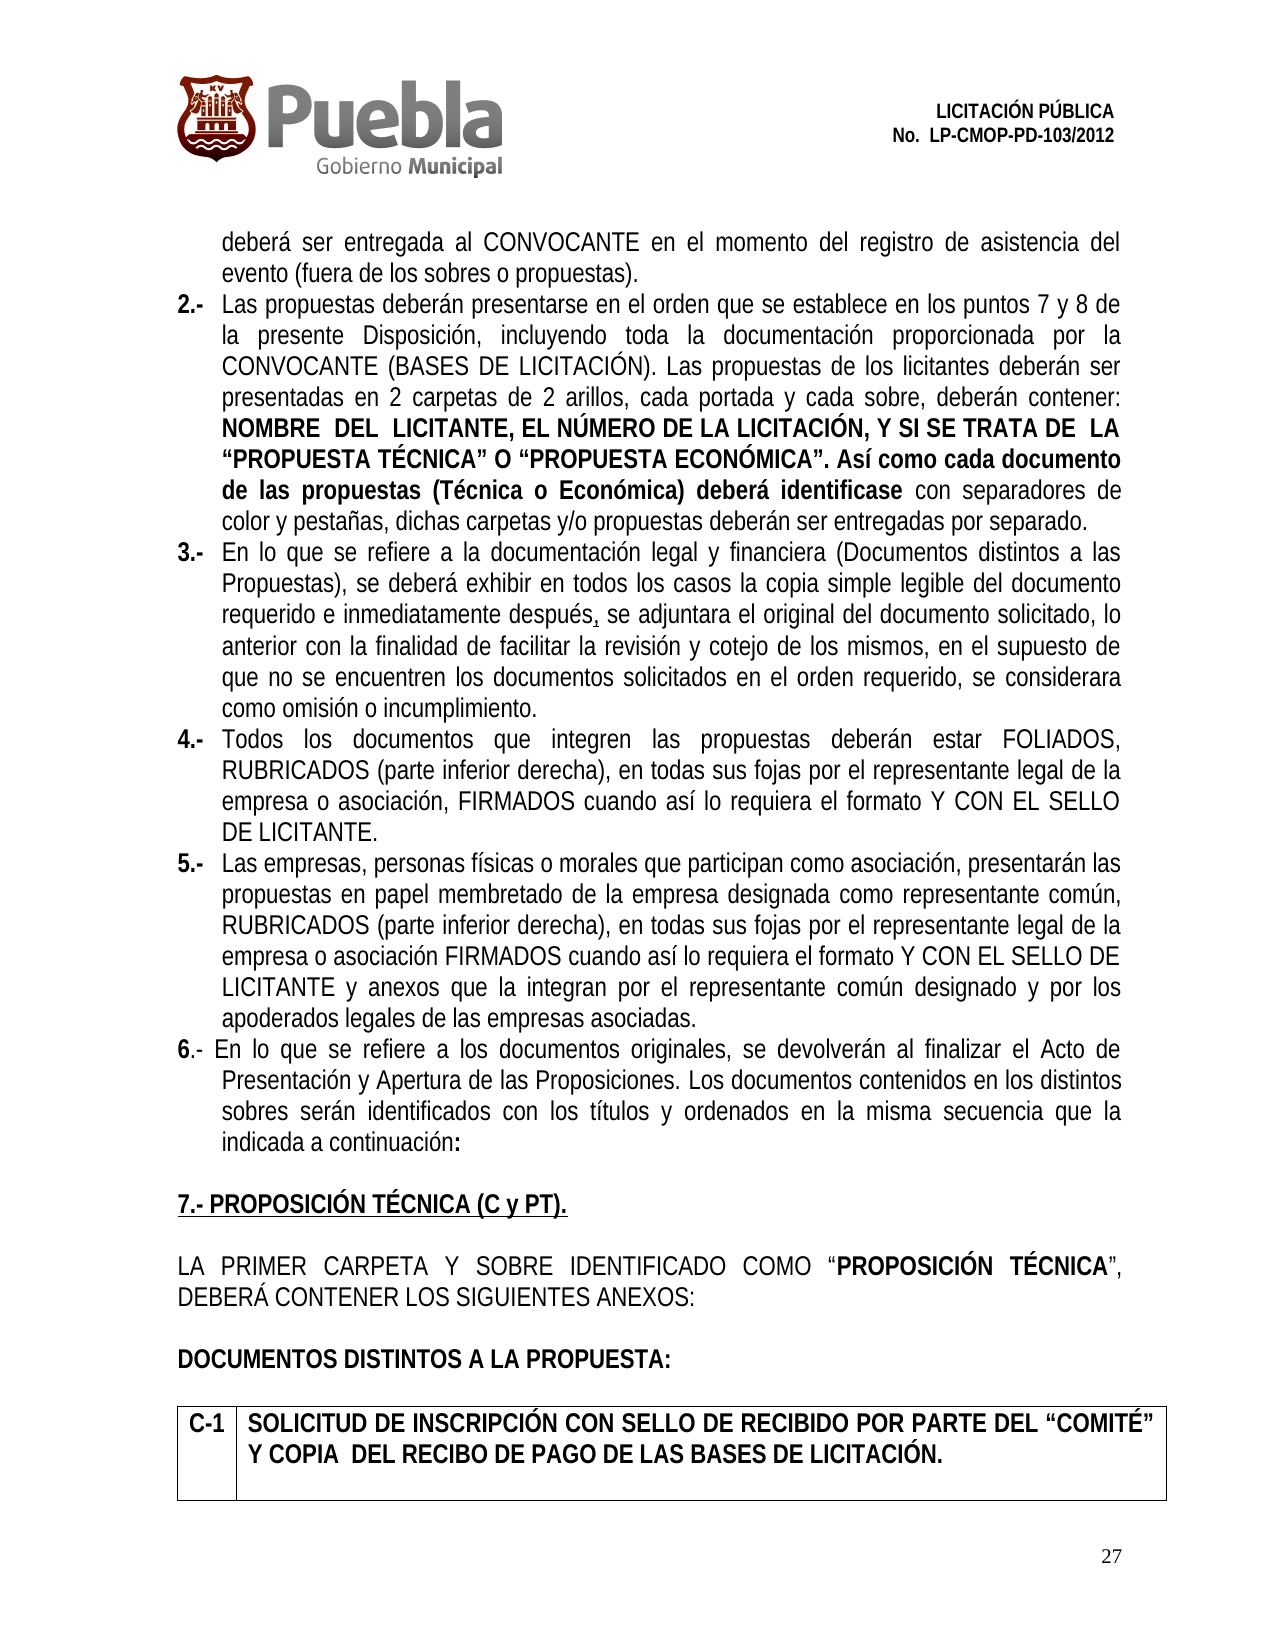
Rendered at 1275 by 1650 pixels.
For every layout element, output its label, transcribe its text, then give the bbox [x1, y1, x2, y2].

table_header SOLICITUD DE INSCRIPCIÓN CON SELLO DE RECIBIDO POR PARTE DEL “COMITÉ” Y COPIA DEL RECIBO DE PAGO DE LAS BASES DE LICITACIÓN. [237, 1407, 1166, 1500]
text 3.- En lo que se refiere a la documentación legal y financiera (Documentos distintos a las Propuestas), se deberá exhibir en todos los casos la copia simple legible del documento requerido e inmediatamente después, se adjuntara el original del documento solicitado, lo anterior con la finalidad de facilitar la revisión y cotejo de los mismos, en el supuesto de que no se encuentren los documentos solicitados en el orden requerido, se considerara como omisión o incumplimiento. [177, 537, 1122, 723]
text 2.- Las propuestas deberán presentarse en el orden que se establece en los puntos 7 y 8 de la presente Disposición, incluyendo toda la documentación proporcionada por la CONVOCANTE (BASES DE LICITACIÓN). Las propuestas de los licitantes deberán ser presentadas en 2 carpetas de 2 arillos, cada portada y cada sobre, deberán contener: NOMBRE DEL LICITANTE, EL NÚMERO DE LA LICITACIÓN, Y SI SE TRATA DE LA “PROPUESTA TÉCNICA” O “PROPUESTA ECONÓMICA”. Así como cada documento de las propuestas (Técnica o Económica) deberá identificase con separadores de color y pestañas, dichas carpetas y/o propuestas deberán ser entregadas por separado. [177, 288, 1122, 537]
picture [177, 75, 502, 178]
table_header C-1 [178, 1407, 236, 1500]
text 4.- Todos los documentos que integren las propuestas deberán estar FOLIADOS, RUBRICADOS (parte inferior derecha), en todas sus fojas por el representante legal de la empresa o asociación, FIRMADOS cuando así lo requiera el formato Y CON EL SELLO DE LICITANTE. [177, 723, 1122, 847]
text DOCUMENTOS DISTINTOS A LA PROPUESTA: [177, 1344, 1122, 1375]
text LA PRIMER CARPETA Y SOBRE IDENTIFICADO COMO “PROPOSICIÓN TÉCNICA”, DEBERÁ CONTENER LOS SIGUIENTES ANEXOS: [177, 1251, 1122, 1313]
text 5.- Las empresas, personas físicas o morales que participan como asociación, presentarán las propuestas en papel membretado de la empresa designada como representante común, RUBRICADOS (parte inferior derecha), en todas sus fojas por el representante legal de la empresa o asociación FIRMADOS cuando así lo requiera el formato Y CON EL SELLO DE LICITANTE y anexos que la integran por el representante común designado y por los apoderados legales de las empresas asociadas. [177, 847, 1122, 1033]
text 7.- PROPOSICIÓN TÉCNICA (C y PT). [133, 1188, 1122, 1219]
text 6.- En lo que se refiere a los documentos originales, se devolverán al finalizar el Acto de Presentación y Apertura de las Proposiciones. Los documentos contenidos en los distintos sobres serán identificados con los títulos y ordenados en la misma secuencia que la indicada a continuación: [177, 1033, 1122, 1157]
